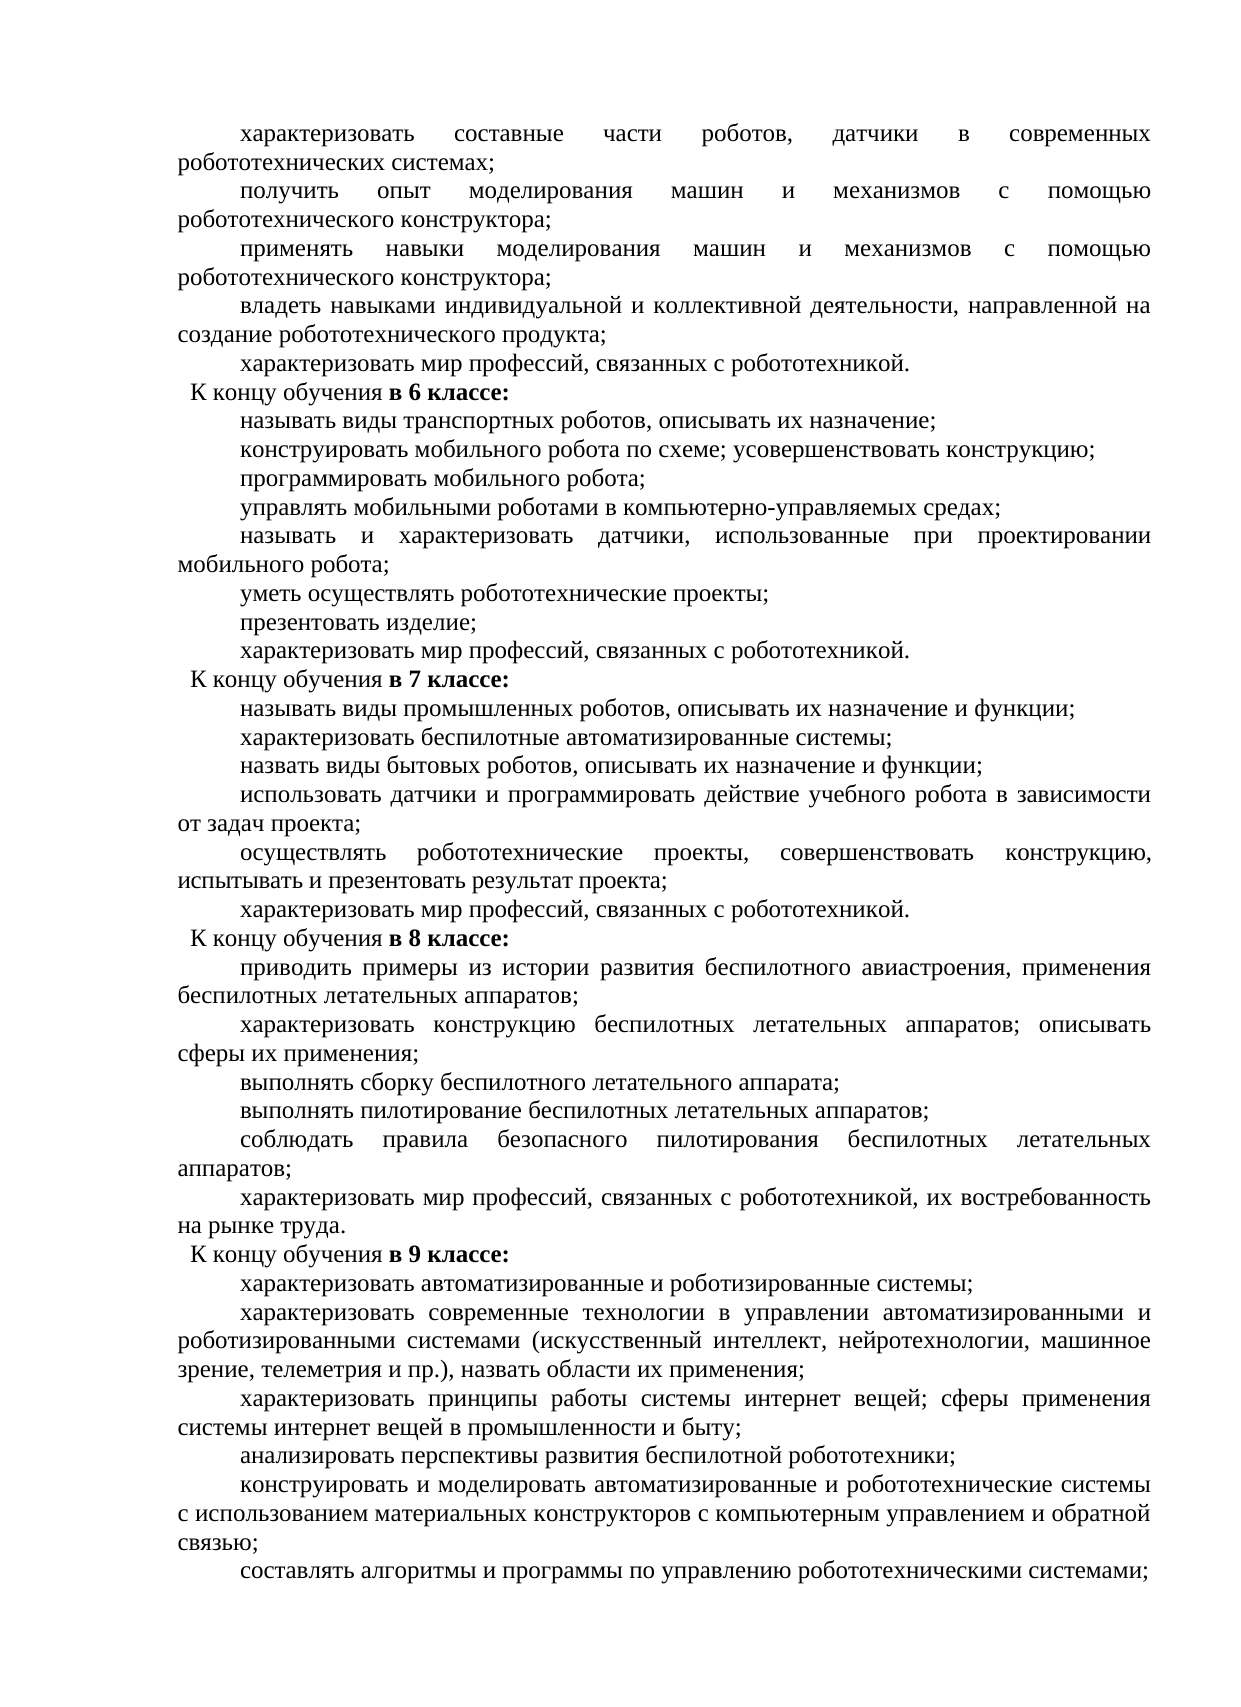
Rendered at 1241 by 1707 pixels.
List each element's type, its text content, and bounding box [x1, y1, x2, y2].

text анализировать перспективы развития беспилотной робототехники; [177, 1441, 1152, 1469]
text назвать виды бытовых роботов, описывать их назначение и функции; [177, 751, 1152, 779]
text характеризовать беспилотные автоматизированные системы; [177, 722, 1152, 751]
text соблюдать правила безопасного пилотирования беспилотных летательных аппаратов; [177, 1124, 1152, 1182]
text характеризовать автоматизированные и роботизированные системы; [177, 1268, 1152, 1297]
text конструировать мобильного робота по схеме; усовершенствовать конструкцию; [177, 434, 1152, 463]
text характеризовать мир профессий, связанных с робототехникой. [177, 348, 1152, 377]
text выполнять пилотирование беспилотных летательных аппаратов; [177, 1096, 1152, 1124]
text выполнять сборку беспилотного летательного аппарата; [177, 1067, 1152, 1096]
text называть и характеризовать датчики, использованные при проектировании мобильного робота; [177, 521, 1152, 578]
text К концу обучения в 8 классе: [190, 923, 1152, 952]
text характеризовать составные части роботов, датчики в современных робототехнических системах; [177, 118, 1152, 176]
text характеризовать конструкцию беспилотных летательных аппаратов; описывать сферы их применения; [177, 1009, 1152, 1067]
text характеризовать мир профессий, связанных с робототехникой. [177, 636, 1152, 664]
text составлять алгоритмы и программы по управлению робототехническими системами; [177, 1556, 1152, 1584]
text характеризовать принципы работы системы интернет вещей; сферы применения системы интернет вещей в промышленности и быту; [177, 1383, 1152, 1441]
text использовать датчики и программировать действие учебного робота в зависимости от задач проекта; [177, 779, 1152, 837]
text получить опыт моделирования машин и механизмов с помощью робототехнического конструктора; [177, 176, 1152, 233]
text осуществлять робототехнические проекты, совершенствовать конструкцию, испытывать и презентовать результат проекта; [177, 837, 1152, 894]
text управлять мобильными роботами в компьютерно-управляемых средах; [177, 492, 1152, 521]
text приводить примеры из истории развития беспилотного авиастроения, применения беспилотных летательных аппаратов; [177, 952, 1152, 1009]
text называть виды транспортных роботов, описывать их назначение; [177, 406, 1152, 434]
text владеть навыками индивидуальной и коллективной деятельности, направленной на создание робототехнического продукта; [177, 291, 1152, 348]
text применять навыки моделирования машин и механизмов с помощью робототехнического конструктора; [177, 233, 1152, 291]
text называть виды промышленных роботов, описывать их назначение и функции; [177, 693, 1152, 722]
text уметь осуществлять робототехнические проекты; [177, 578, 1152, 607]
text К концу обучения в 7 классе: [190, 664, 1152, 693]
text характеризовать мир профессий, связанных с робототехникой, их востребованность на рынке труда. [177, 1182, 1152, 1239]
text К концу обучения в 6 классе: [190, 377, 1152, 406]
text К концу обучения в 9 классе: [190, 1239, 1152, 1268]
text характеризовать современные технологии в управлении автоматизированными и роботизированными системами (искусственный интеллект, нейротехнологии, машинное зрение, телеметрия и пр.), назвать области их применения; [177, 1297, 1152, 1383]
text презентовать изделие; [177, 607, 1152, 636]
text конструировать и моделировать автоматизированные и робототехнические системы с использованием материальных конструкторов с компьютерным управлением и обратной связью; [177, 1469, 1152, 1556]
text характеризовать мир профессий, связанных с робототехникой. [177, 894, 1152, 923]
text программировать мобильного робота; [177, 463, 1152, 492]
